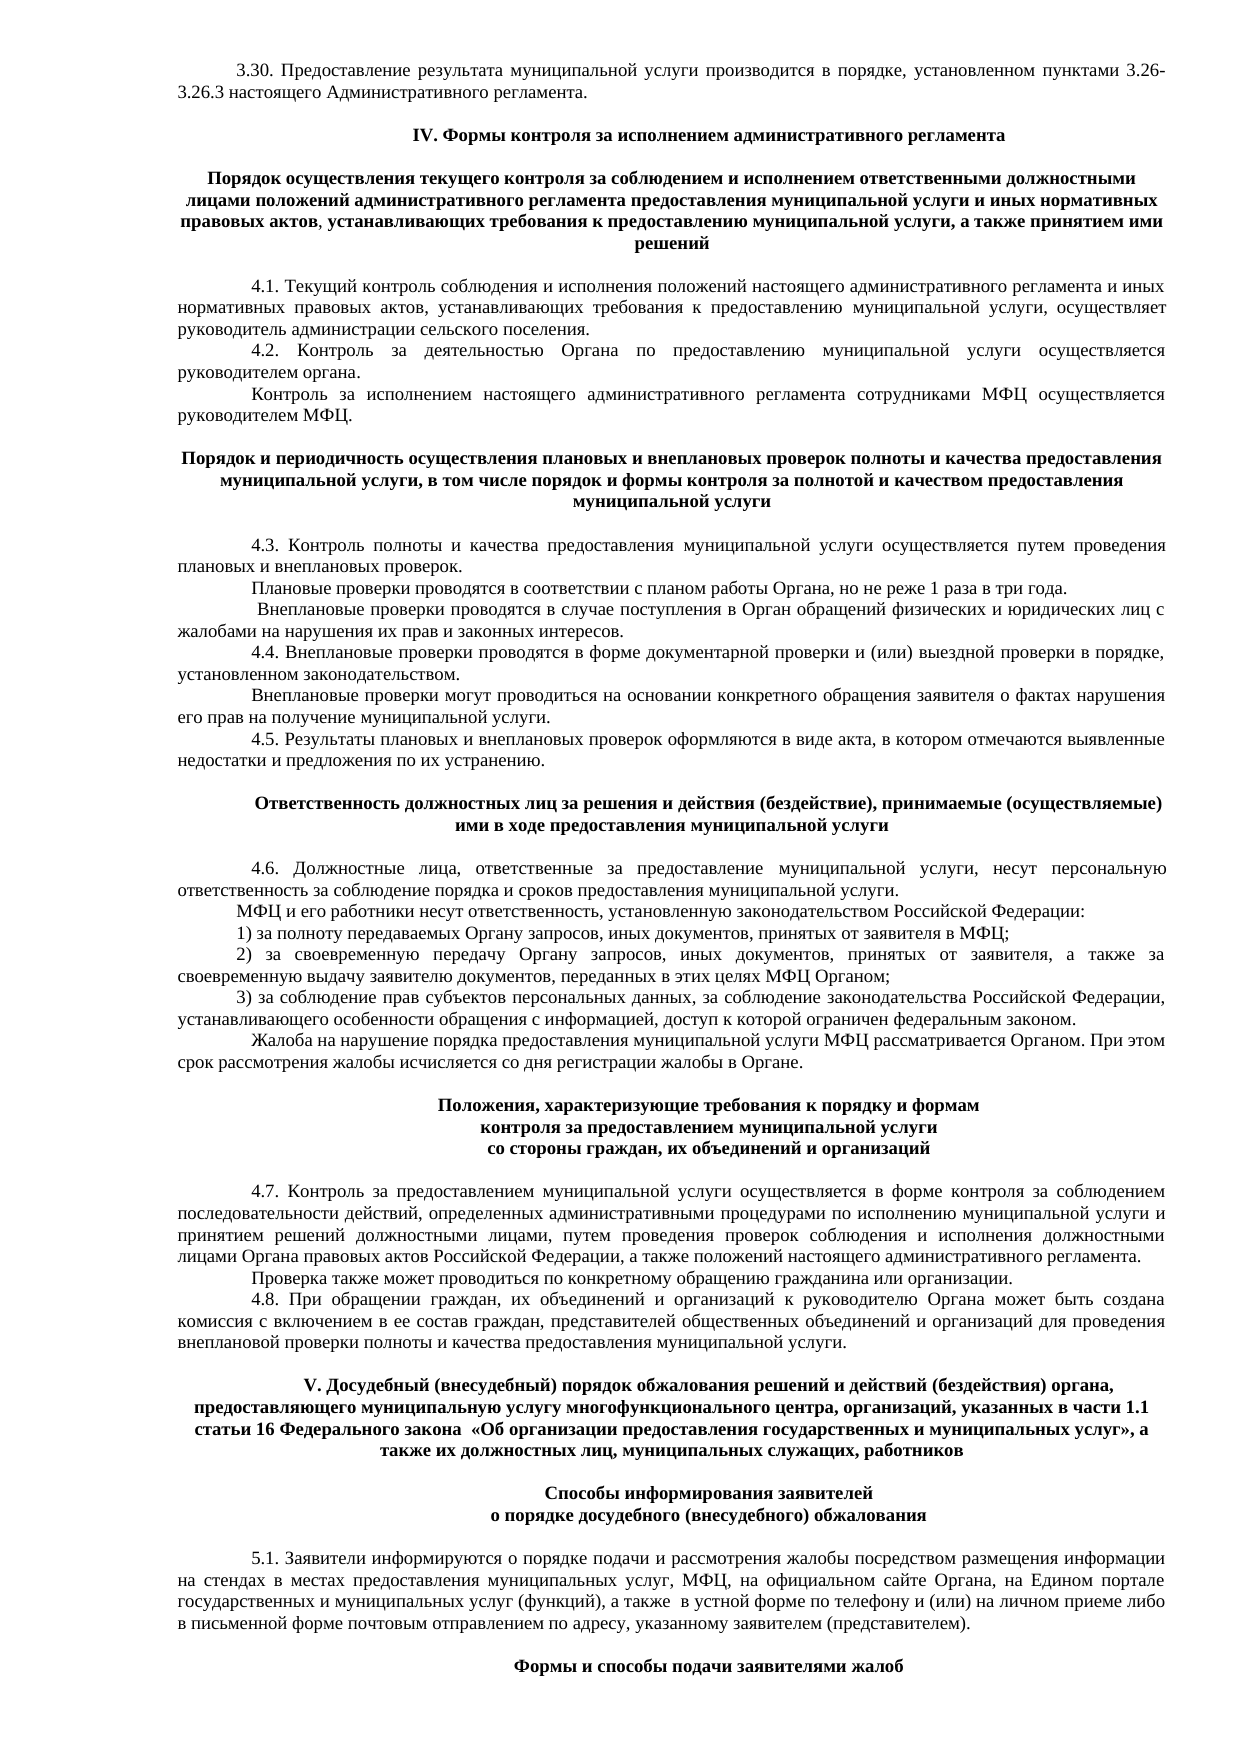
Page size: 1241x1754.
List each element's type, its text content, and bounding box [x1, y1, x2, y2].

text Контроль за исполнением настоящего административного регламента сотрудниками МФЦ осуществляется руководителем МФЦ. [177, 382, 1167, 426]
text 4.1. Текущий контроль соблюдения и исполнения положений настоящего административного регламента и иных нормативных правовых актов, устанавливающих требования к предоставлению муниципальной услуги, осуществляет руководитель администрации сельского поселения. [177, 275, 1167, 339]
text контроля за предоставлением муниципальной услуги [177, 1116, 1167, 1137]
text МФЦ и его работники несут ответственность, установленную законодательством Российской Федерации: [177, 900, 1167, 922]
text 2) за своевременную передачу Органу запросов, иных документов, принятых от заявителя, а также за своевременную выдачу заявителю документов, переданных в этих целях МФЦ Органом; [177, 943, 1167, 986]
text 3) за соблюдение прав субъектов персональных данных, за соблюдение законодательства Российской Федерации, устанавливающего особенности обращения с информацией, доступ к которой ограничен федеральным законом. [177, 986, 1167, 1029]
text со стороны граждан, их объединений и организаций [177, 1137, 1167, 1159]
text Жалоба на нарушение порядка предоставления муниципальной услуги МФЦ рассматривается Органом. При этом срок рассмотрения жалобы исчисляется со дня регистрации жалобы в Органе. [177, 1029, 1167, 1072]
text Способы информирования заявителей [177, 1482, 1167, 1504]
text 5.1. Заявители информируются о порядке подачи и рассмотрения жалобы посредством размещения информации на стендах в местах предоставления муниципальных услуг, МФЦ, на официальном сайте Органа, на Едином портале государственных и муниципальных услуг (функций), а также в устной форме по телефону и (или) на личном приеме либо в письменной форме почтовым отправлением по адресу, указанному заявителем (представителем). [177, 1547, 1167, 1633]
text 1) за полноту передаваемых Органу запросов, иных документов, принятых от заявителя в МФЦ; [177, 922, 1167, 943]
text 4.5. Результаты плановых и внеплановых проверок оформляются в виде акта, в котором отмечаются выявленные недостатки и предложения по их устранению. [177, 727, 1167, 771]
text V. Досудебный (внесудебный) порядок обжалования решений и действий (бездействия) органа, предоставляющего муниципальную услугу многофункционального центра, организаций, указанных в части 1.1 статьи 16 Федерального закона «Об организации предоставления государственных и муниципальных услуг», а также их должностных лиц, муниципальных служащих, работников [177, 1374, 1167, 1461]
text 4.4. Внеплановые проверки проводятся в форме документарной проверки и (или) выездной проверки в порядке, установленном законодательством. [177, 641, 1167, 684]
text Положения, характеризующие требования к порядку и формам [177, 1094, 1167, 1116]
text IV. Формы контроля за исполнением административного регламента [177, 124, 1167, 145]
text Порядок осуществления текущего контроля за соблюдением и исполнением ответственными должностными лицами положений административного регламента предоставления муниципальной услуги и иных нормативных правовых актов, устанавливающих требования к предоставлению муниципальной услуги, а также принятием ими решений [177, 167, 1167, 253]
text Порядок и периодичность осуществления плановых и внеплановых проверок полноты и качества предоставления муниципальной услуги, в том числе порядок и формы контроля за полнотой и качеством предоставления муниципальной услуги [177, 447, 1167, 512]
text 4.8. При обращении граждан, их объединений и организаций к руководителю Органа может быть создана комиссия с включением в ее состав граждан, представителей общественных объединений и организаций для проведения внеплановой проверки полноты и качества предоставления муниципальной услуги. [177, 1288, 1167, 1353]
text 4.3. Контроль полноты и качества предоставления муниципальной услуги осуществляется путем проведения плановых и внеплановых проверок. [177, 533, 1167, 577]
text Ответственность должностных лиц за решения и действия (бездействие), принимаемые (осуществляемые) ими в ходе предоставления муниципальной услуги [177, 792, 1167, 835]
text 4.6. Должностные лица, ответственные за предоставление муниципальной услуги, несут персональную ответственность за соблюдение порядка и сроков предоставления муниципальной услуги. [177, 857, 1167, 900]
text Внеплановые проверки проводятся в случае поступления в Орган обращений физических и юридических лиц с жалобами на нарушения их прав и законных интересов. [177, 598, 1167, 641]
text 3.30. Предоставление результата муниципальной услуги производится в порядке, установленном пунктами 3.26-3.26.3 настоящего Административного регламента. [177, 59, 1167, 102]
text о порядке досудебного (внесудебного) обжалования [177, 1504, 1167, 1525]
text Проверка также может проводиться по конкретному обращению гражданина или организации. [177, 1267, 1167, 1288]
text Плановые проверки проводятся в соответствии с планом работы Органа, но не реже 1 раза в три года. [177, 577, 1167, 598]
text 4.2. Контроль за деятельностью Органа по предоставлению муниципальной услуги осуществляется руководителем органа. [177, 339, 1167, 382]
text Внеплановые проверки могут проводиться на основании конкретного обращения заявителя о фактах нарушения его прав на получение муниципальной услуги. [177, 684, 1167, 727]
text 4.7. Контроль за предоставлением муниципальной услуги осуществляется в форме контроля за соблюдением последовательности действий, определенных административными процедурами по исполнению муниципальной услуги и принятием решений должностными лицами, путем проведения проверок соблюдения и исполнения должностными лицами Органа правовых актов Российской Федерации, а также положений настоящего административного регламента. [177, 1180, 1167, 1267]
text Формы и способы подачи заявителями жалоб [177, 1655, 1167, 1676]
